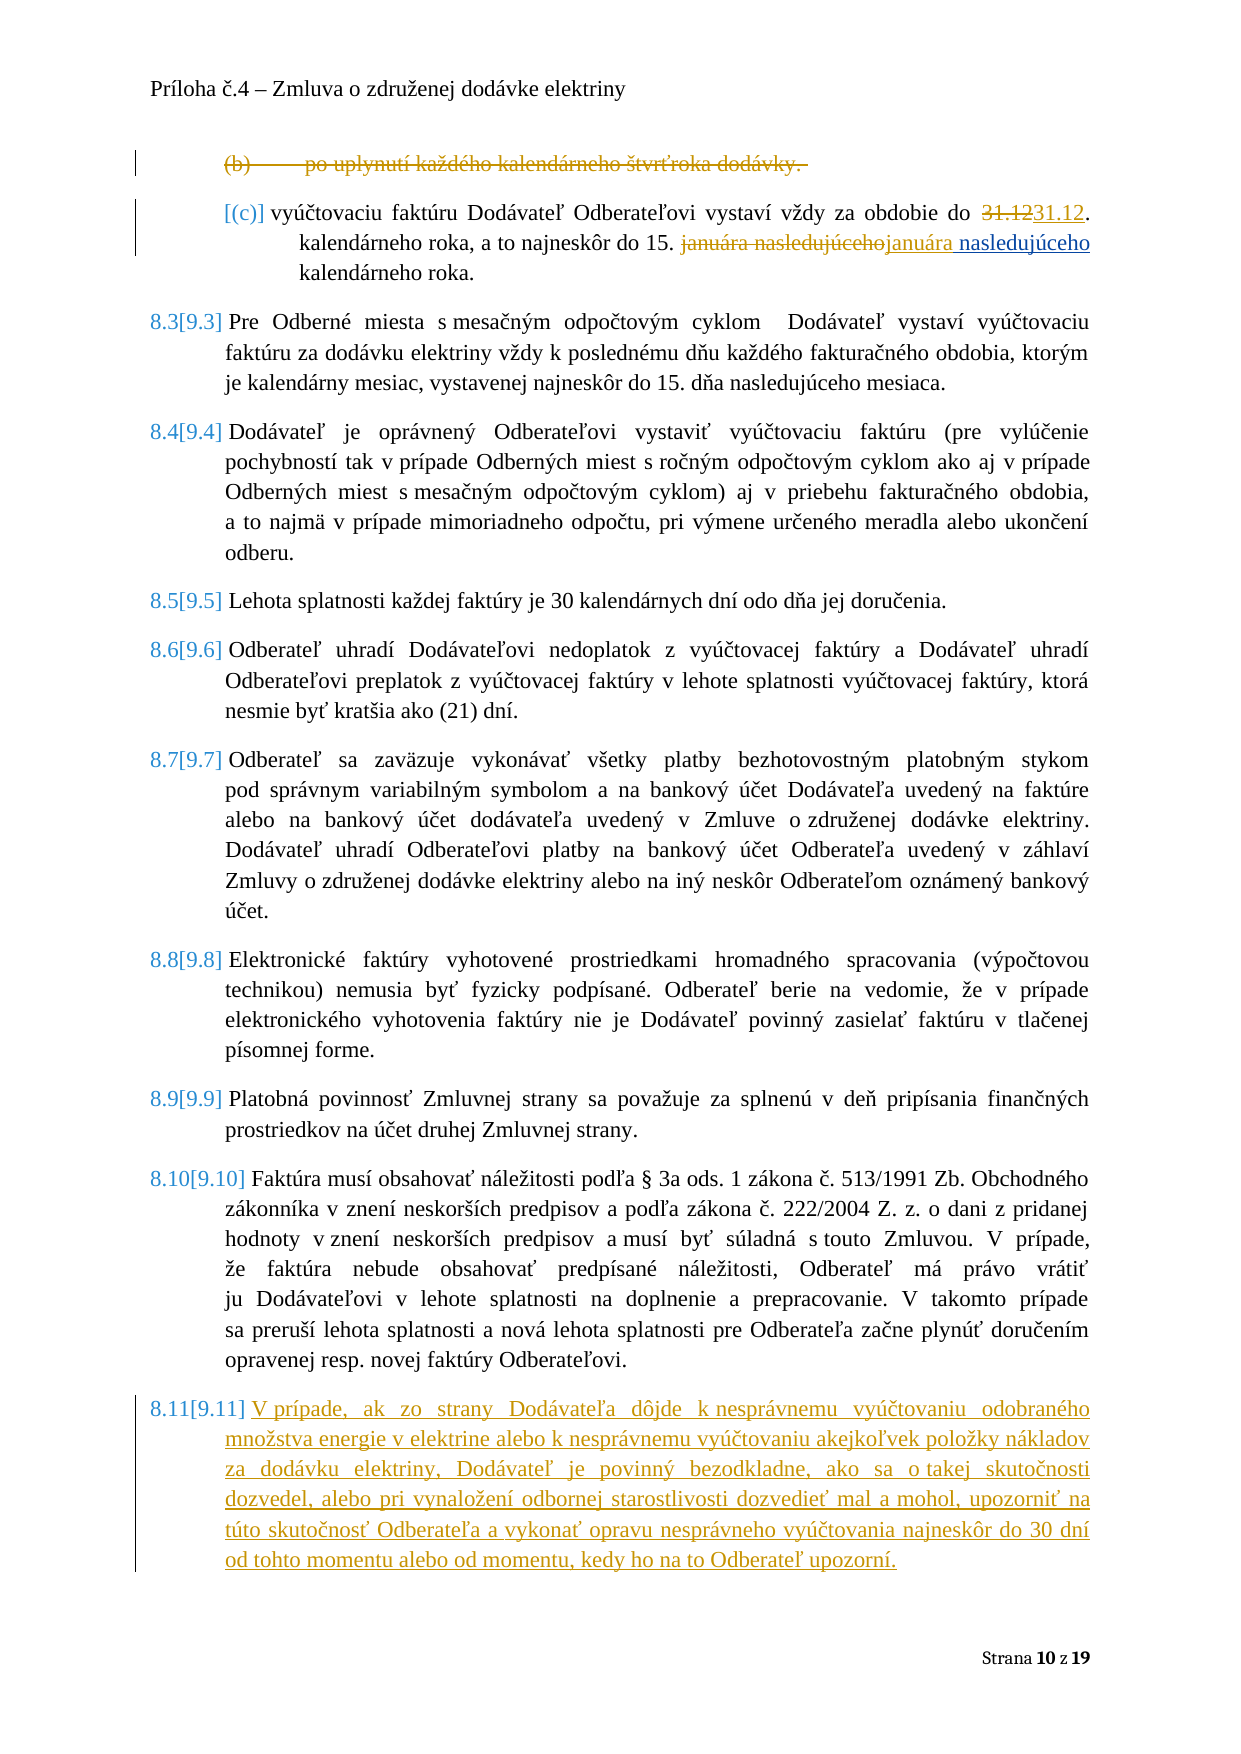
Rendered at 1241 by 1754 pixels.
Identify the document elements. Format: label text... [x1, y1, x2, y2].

subtitle Lehota splatnosti každej faktúry je 30 kalendárnych dní odo dňa jej doručenia. [150, 587, 1090, 614]
subtitle Pre Odberné miesta s mesačným odpočtovým cyklom Dodávateľ vystaví vyúčtovaciu faktúru za dodávku elektriny vždy k poslednému dňu každého fakturačného obdobia, ktorým je kalendárny mesiac, vystavenej najneskôr do 15. dňa nasledujúceho mesiaca. [150, 308, 1090, 395]
subtitle Elektronické faktúry vyhotovené prostriedkami hromadného spracovania (výpočtovou technikou) nemusia byť fyzicky podpísané. Odberateľ berie na vedomie, že v prípade elektronického vyhotovenia faktúry nie je Dodávateľ povinný zasielať faktúru v tlačenej písomnej forme. [150, 946, 1090, 1063]
subtitle Dodávateľ je oprávnený Odberateľovi vystaviť vyúčtovaciu faktúru (pre vylúčenie pochybností tak v prípade Odberných miest s ročným odpočtovým cyklom ako aj v prípade Odberných miest s mesačným odpočtovým cyklom) aj v priebehu fakturačného obdobia, a to najmä v prípade mimoriadneho odpočtu, pri výmene určeného meradla alebo ukončení odberu. [150, 418, 1090, 565]
subtitle Platobná povinnosť Zmluvnej strany sa považuje za splnenú v deň pripísania finančných prostriedkov na účet druhej Zmluvnej strany. [150, 1085, 1090, 1142]
subtitle Faktúra musí obsahovať náležitosti podľa § 3a ods. 1 zákona č. 513/1991 Zb. Obchodného zákonníka v znení neskorších predpisov a podľa zákona č. 222/2004 Z. z. o dani z pridanej hodnoty v znení neskorších predpisov a musí byť súladná s touto Zmluvou. V prípade, že faktúra nebude obsahovať predpísané náležitosti, Odberateľ má právo vrátiť ju Dodávateľovi v lehote splatnosti na doplnenie a prepracovanie. V takomto prípade sa preruší lehota splatnosti a nová lehota splatnosti pre Odberateľa začne plynúť doručením opravenej resp. novej faktúry Odberateľovi. [150, 1164, 1090, 1372]
subtitle vyúčtovaciu faktúru Dodávateľ Odberateľovi vystaví vždy za obdobie do . kalendárneho roka, a to najneskôr do 15. kalendárneho roka. [224, 199, 1090, 286]
subtitle Odberateľ uhradí Dodávateľovi nedoplatok z vyúčtovacej faktúry a Dodávateľ uhradí Odberateľovi preplatok z vyúčtovacej faktúry v lehote splatnosti vyúčtovacej faktúry, ktorá nesmie byť kratšia ako (21) dní. [150, 636, 1090, 723]
subtitle Odberateľ sa zaväzuje vykonávať všetky platby bezhotovostným platobným stykom pod správnym variabilným symbolom a na bankový účet Dodávateľa uvedený na faktúre alebo na bankový účet dodávateľa uvedený v Zmluve o združenej dodávke elektriny. Dodávateľ uhradí Odberateľovi platby na bankový účet Odberateľa uvedený v záhlaví Zmluvy o združenej dodávke elektriny alebo na iný neskôr Odberateľom oznámený bankový účet. [150, 746, 1090, 923]
